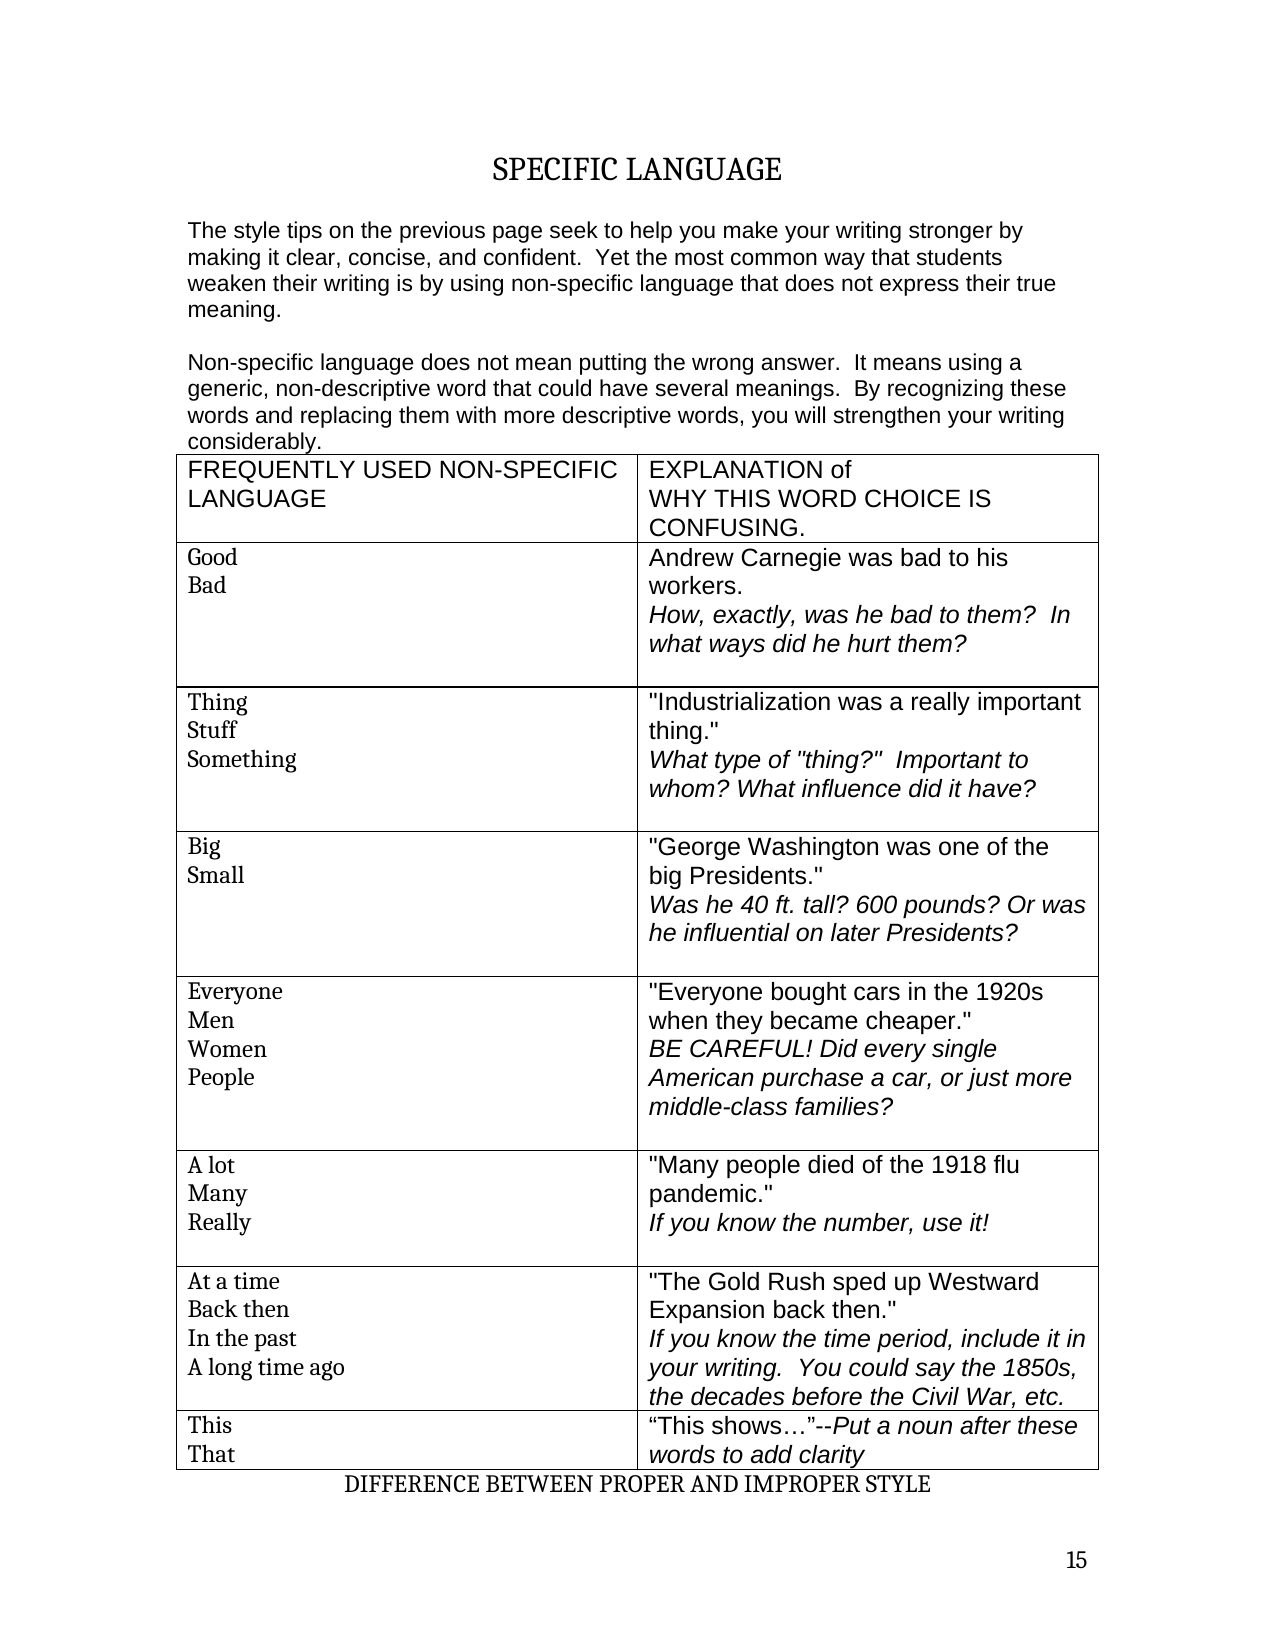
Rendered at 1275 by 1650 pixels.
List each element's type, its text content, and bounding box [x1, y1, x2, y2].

table_cell Good Bad [177, 543, 637, 686]
table_cell Andrew Carnegie was bad to his workers. How, exactly, was he bad to them? In what ways did he hurt them? [638, 543, 1098, 686]
table_cell "George Washington was one of the big Presidents." Was he 40 ft. tall? 600 pounds? Or was he influential on later Presidents? [638, 832, 1098, 976]
table_cell “This shows…”--Put a noun after these words to add clarity [638, 1411, 1098, 1469]
table_cell "Many people died of the 1918 flu pandemic." If you know the number, use it! [638, 1151, 1098, 1266]
table_cell A lot Many Really [177, 1151, 637, 1266]
table_cell Thing Stuff Something [177, 688, 637, 831]
table_cell This That [177, 1411, 637, 1469]
table_cell "The Gold Rush sped up Westward Expansion back then." If you know the time period, include it in your writing. You could say the 1850s, the decades before the Civil War, etc. [638, 1267, 1098, 1410]
table_cell Big Small [177, 832, 637, 976]
text The style tips on the previous page seek to help you make your writing stronger by making it clear, concise, and confident. Yet the most common way that students weaken their writing is by using non-specific language that does not express their true meaning. [187, 217, 1087, 322]
text Non-specific language does not mean putting the wrong answer. It means using a generic, non-descriptive word that could have several meanings. By recognizing these words and replacing them with more descriptive words, you will strengthen your writing considerably. [187, 349, 1087, 454]
text SPECIFIC LANGUAGE [187, 150, 1087, 188]
table_header FREQUENTLY USED NON-SPECIFIC LANGUAGE [177, 455, 637, 542]
text DIFFERENCE BETWEEN PROPER AND IMPROPER STYLE [187, 1470, 1087, 1499]
table_cell "Industrialization was a really important thing." What type of "thing?" Important to whom? What influence did it have? [638, 688, 1098, 831]
table_cell Everyone Men Women People [177, 977, 637, 1149]
table_cell "Everyone bought cars in the 1920s when they became cheaper." BE CAREFUL! Did every single American purchase a car, or just more middle-class families? [638, 977, 1098, 1149]
table_header EXPLANATION of WHY THIS WORD CHOICE IS CONFUSING. [638, 455, 1098, 542]
table_cell At a time Back then In the past A long time ago [177, 1267, 637, 1410]
